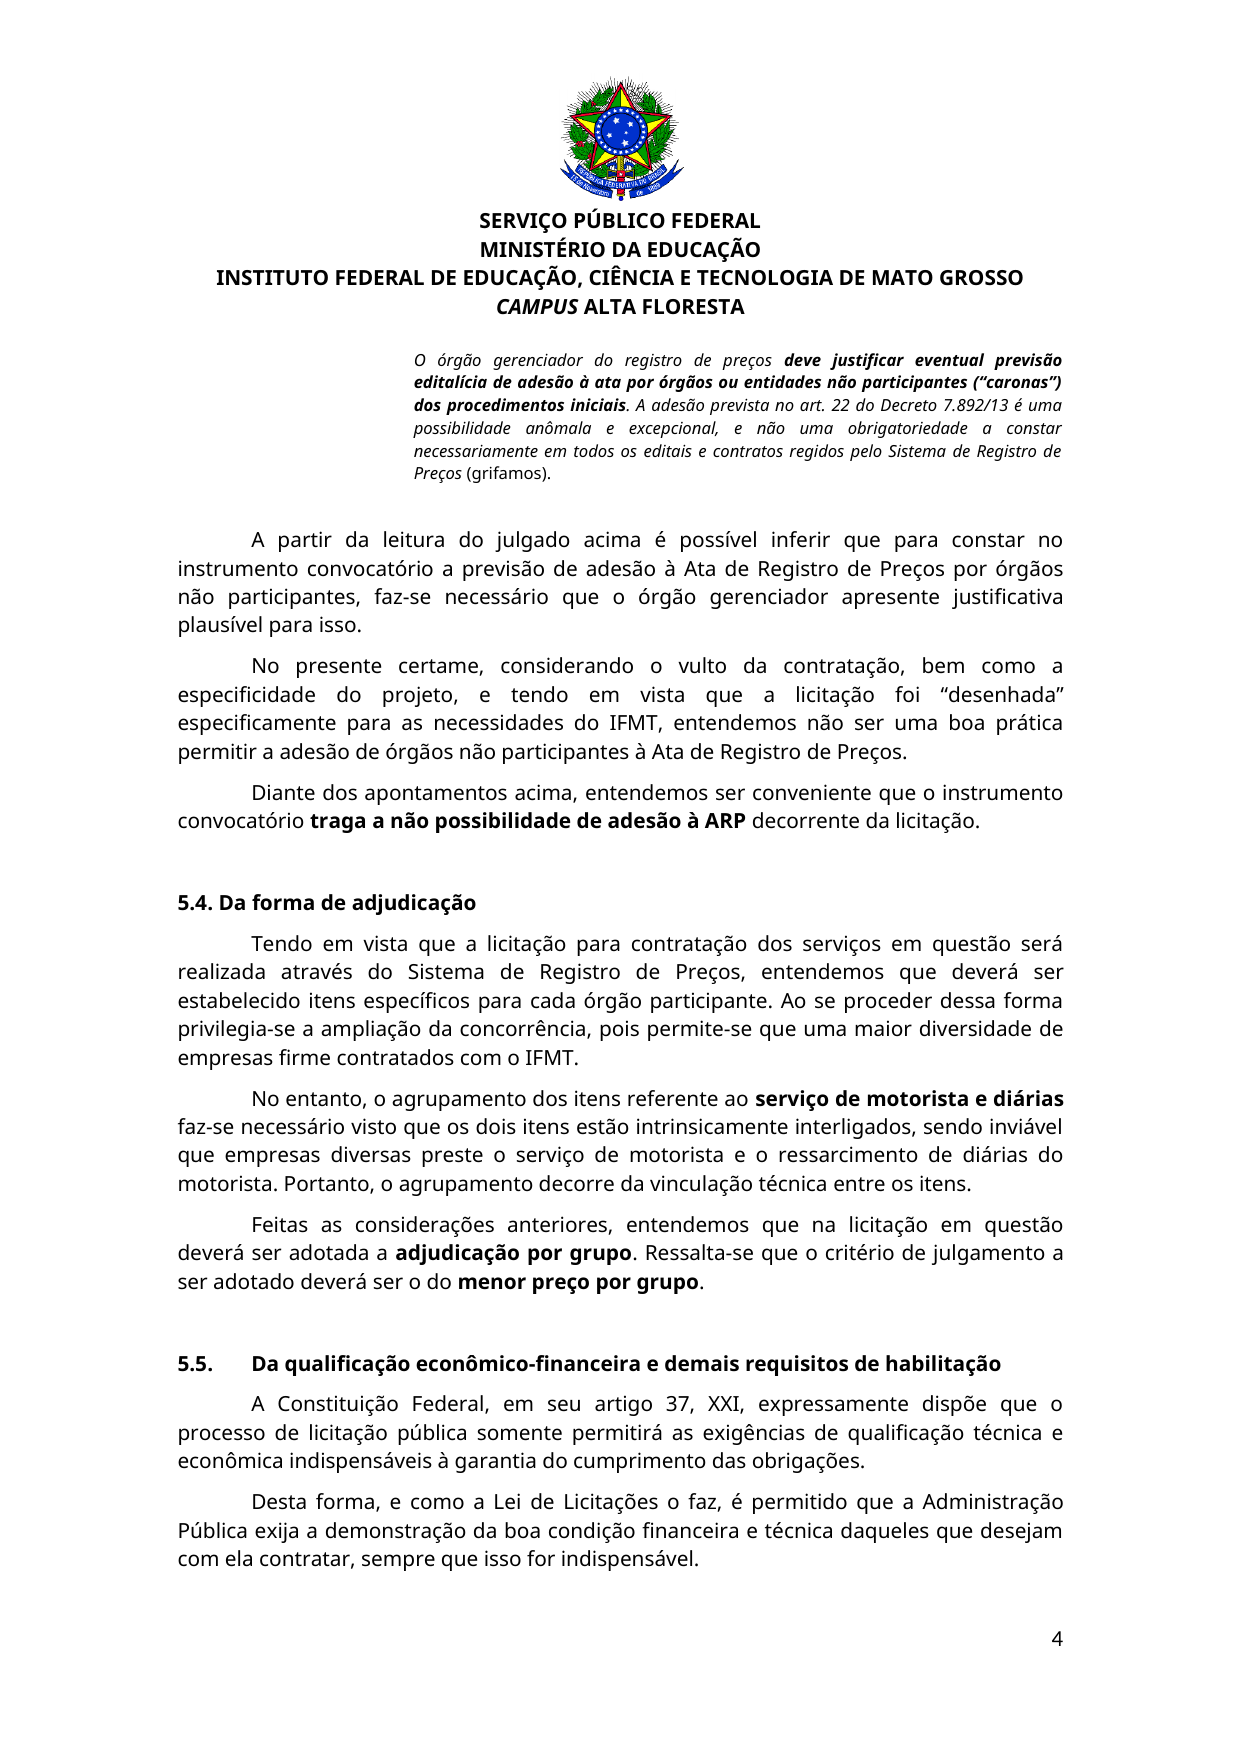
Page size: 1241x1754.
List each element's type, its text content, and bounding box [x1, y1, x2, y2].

text 5.5. Da qualificação econômico-financeira e demais requisitos de habilitação [177, 1349, 1064, 1377]
text Desta forma, e como a Lei de Licitações o faz, é permitido que a Administração Pública exija a demonstração da boa condição financeira e técnica daqueles que desejam com ela contratar, sempre que isso for indispensável. [177, 1487, 1064, 1573]
text Diante dos apontamentos acima, entendemos ser conveniente que o instrumento convocatório traga a não possibilidade de adesão à ARP decorrente da licitação. [177, 778, 1064, 834]
text Feitas as considerações anteriores, entendemos que na licitação em questão deverá ser adotada a adjudicação por grupo. Ressalta-se que o critério de julgamento a ser adotado deverá ser o do menor preço por grupo. [177, 1210, 1064, 1295]
text Tendo em vista que a licitação para contratação dos serviços em questão será realizada através do Sistema de Registro de Preços, entendemos que deverá ser estabelecido itens específicos para cada órgão participante. Ao se proceder dessa forma privilegia-se a ampliação da concorrência, pois permite-se que uma maior diversidade de empresas firme contratados com o IFMT. [177, 929, 1064, 1071]
text A Constituição Federal, em seu artigo 37, XXI, expressamente dispõe que o processo de licitação pública somente permitirá as exigências de qualificação técnica e econômica indispensáveis à garantia do cumprimento das obrigações. [177, 1389, 1064, 1475]
text O órgão gerenciador do registro de preços deve justificar eventual previsão editalícia de adesão à ata por órgãos ou entidades não participantes (“caronas”) dos procedimentos iniciais. A adesão prevista no art. 22 do Decreto 7.892/13 é uma possibilidade anômala e excepcional, e não uma obrigatoriedade a constar necessariamente em todos os editais e contratos regidos pelo Sistema de Registro de Preços (grifamos). [413, 348, 1064, 485]
text A partir da leitura do julgado acima é possível inferir que para constar no instrumento convocatório a previsão de adesão à Ata de Registro de Preços por órgãos não participantes, faz-se necessário que o órgão gerenciador apresente justificativa plausível para isso. [177, 525, 1064, 639]
text No entanto, o agrupamento dos itens referente ao serviço de motorista e diárias faz-se necessário visto que os dois itens estão intrinsicamente interligados, sendo inviável que empresas diversas preste o serviço de motorista e o ressarcimento de diárias do motorista. Portanto, o agrupamento decorre da vinculação técnica entre os itens. [177, 1084, 1064, 1197]
text 5.4. Da forma de adjudicação [177, 888, 1064, 916]
text No presente certame, considerando o vulto da contratação, bem como a especificidade do projeto, e tendo em vista que a licitação foi “desenhada” especificamente para as necessidades do IFMT, entendemos não ser uma boa prática permitir a adesão de órgãos não participantes à Ata de Registro de Preços. [177, 651, 1064, 765]
picture [553, 73, 687, 203]
